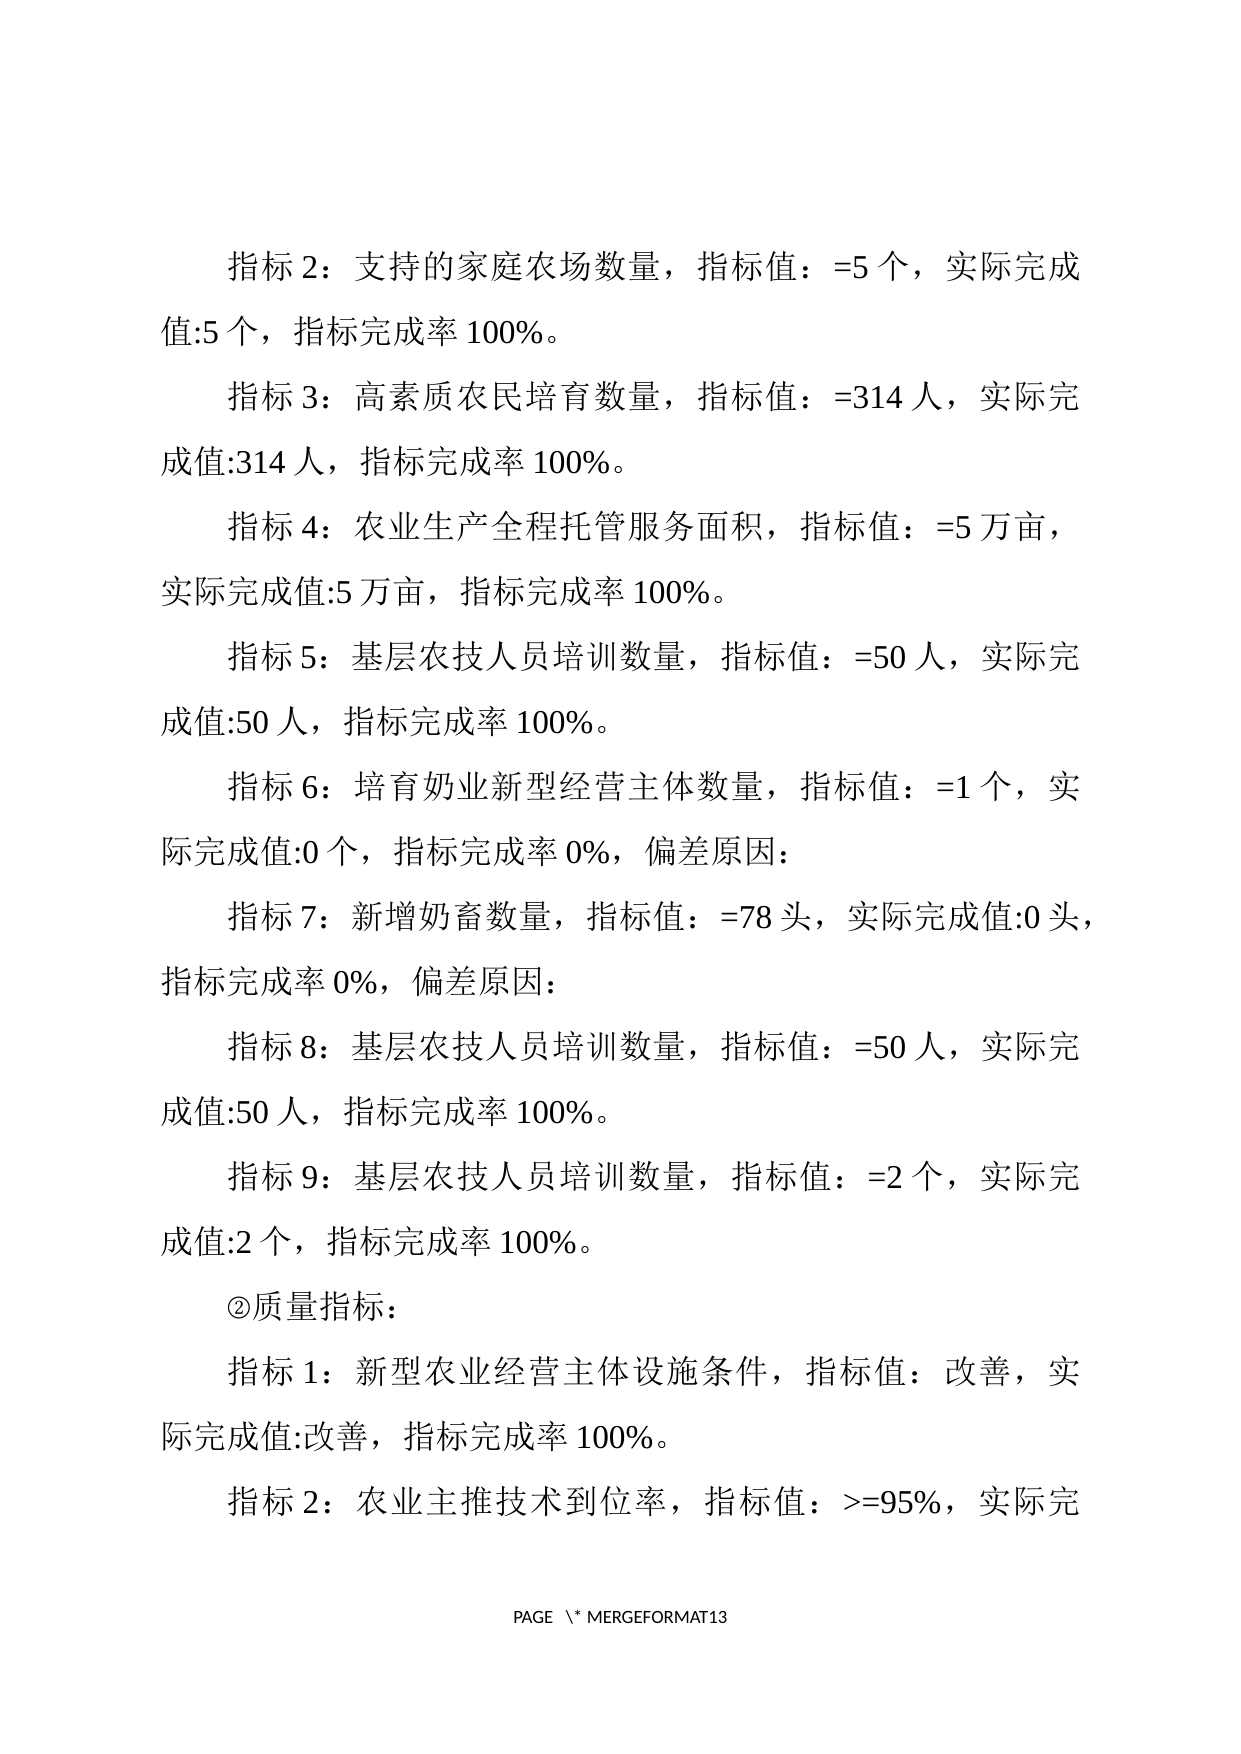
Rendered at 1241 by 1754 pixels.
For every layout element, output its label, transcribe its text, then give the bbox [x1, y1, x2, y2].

text ②质量指标： [159, 1273, 1081, 1338]
text 指标8：基层农技人员培训数量，指标值：=50人，实际完成值:50人，指标完成率100%。 [159, 1013, 1081, 1143]
text 指标5：基层农技人员培训数量，指标值：=50人，实际完成值:50人，指标完成率100%。 [159, 623, 1081, 753]
text 指标6：培育奶业新型经营主体数量，指标值：=1个，实际完成值:0个，指标完成率0%，偏差原因： [159, 753, 1081, 883]
text 指标4：农业生产全程托管服务面积，指标值：=5万亩，实际完成值:5万亩，指标完成率100%。 [159, 493, 1081, 623]
text 指标1：新型农业经营主体设施条件，指标值：改善，实际完成值:改善，指标完成率100%。 [159, 1338, 1081, 1468]
text 指标7：新增奶畜数量，指标值：=78头，实际完成值:0头，指标完成率0%，偏差原因： [159, 883, 1081, 1013]
text 指标2：支持的家庭农场数量，指标值：=5个，实际完成值:5个，指标完成率100%。 [159, 233, 1081, 363]
text 指标9：基层农技人员培训数量，指标值：=2个，实际完成值:2个，指标完成率100%。 [159, 1143, 1081, 1273]
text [159, 1468, 1081, 1533]
text 指标3：高素质农民培育数量，指标值：=314人，实际完成值:314人，指标完成率100%。 [159, 363, 1081, 493]
